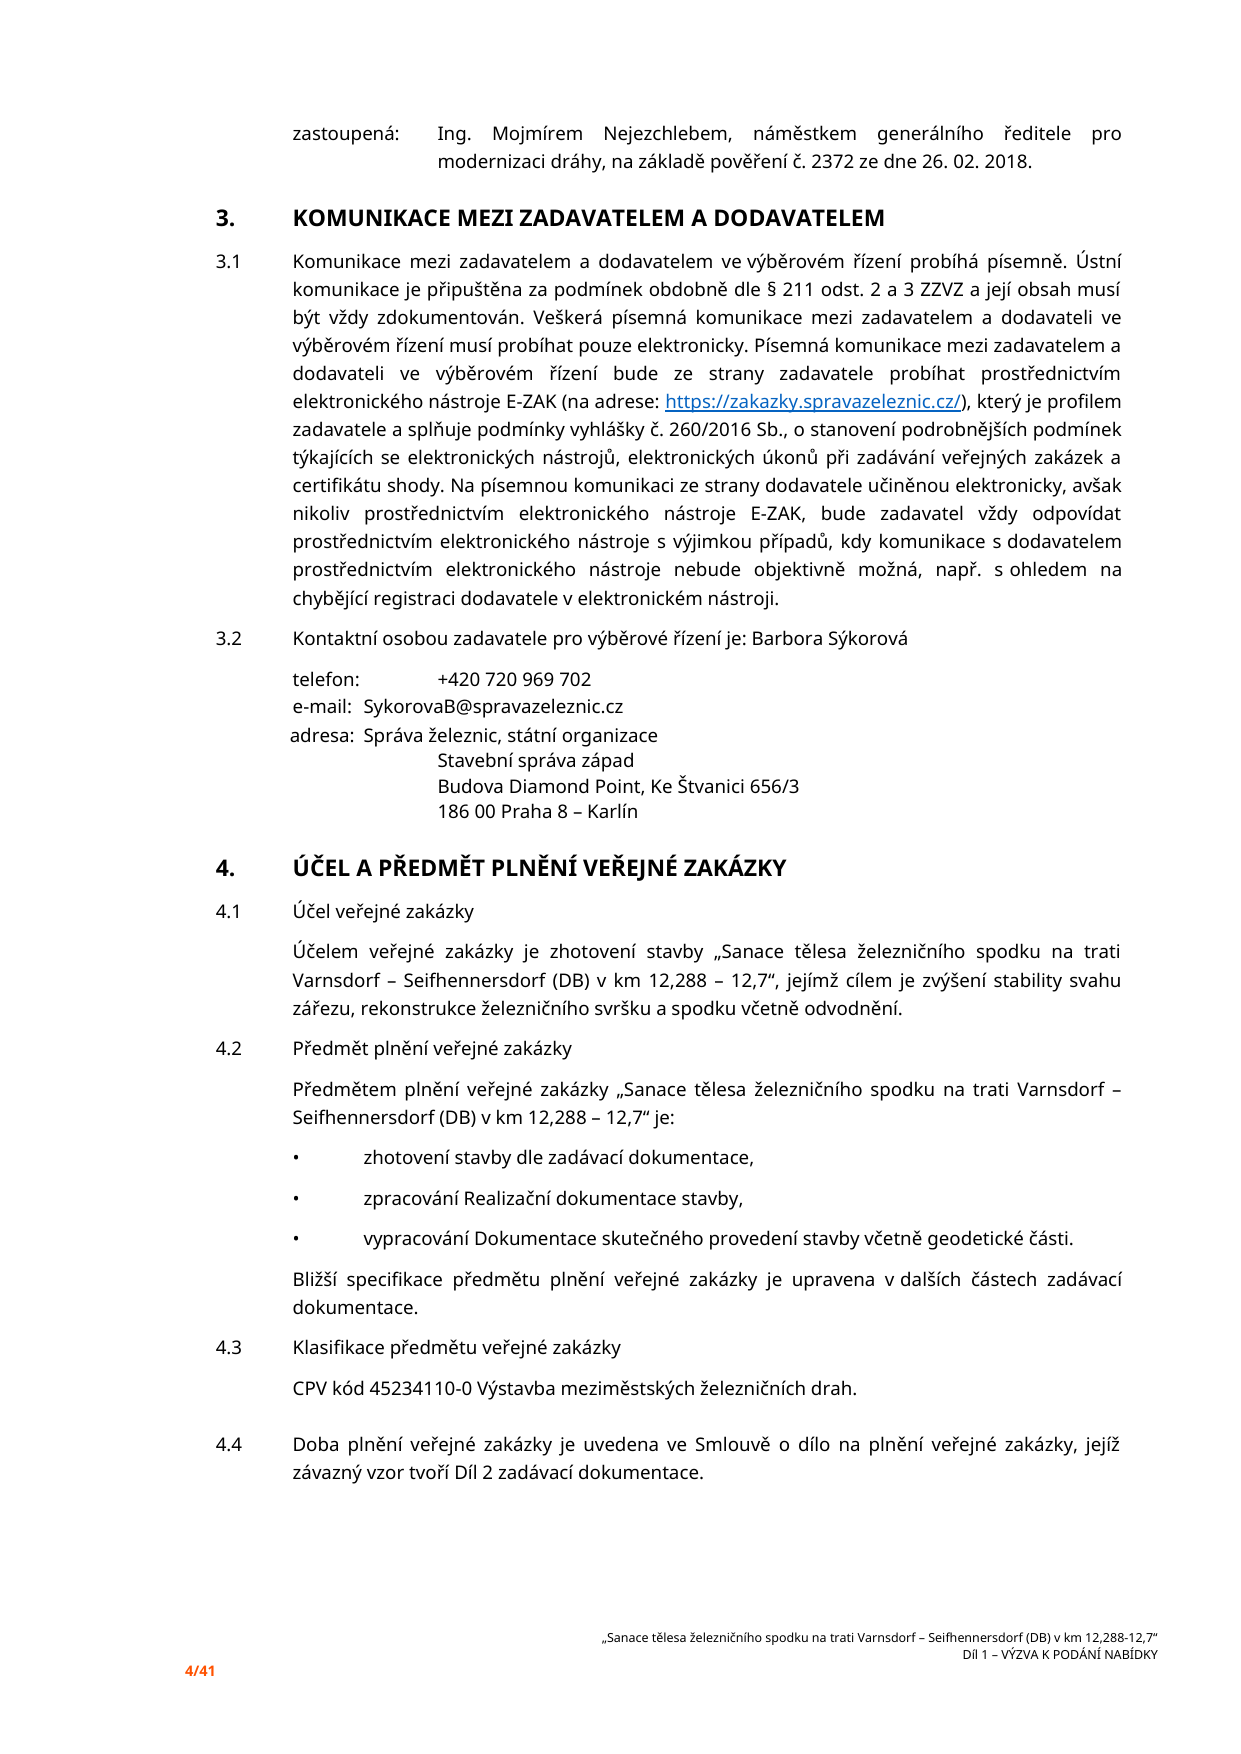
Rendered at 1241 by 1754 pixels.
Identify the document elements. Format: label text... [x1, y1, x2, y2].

text Účel veřejné zakázky [216, 898, 1122, 924]
text Předmětem plnění veřejné zakázky „Sanace tělesa železničního spodku na trati Varnsdorf – Seifhennersdorf (DB) v km 12,288 – 12,7“ je: [292, 1076, 1122, 1129]
text KOMUNIKACE MEZI ZADAVATELEM a DODAVATELEM [216, 202, 1122, 233]
text Účelem veřejné zakázky je zhotovení stavby „Sanace tělesa železničního spodku na trati Varnsdorf – Seifhennersdorf (DB) v km 12,288 – 12,7“, jejímž cílem je zvýšení stability svahu zářezu, rekonstrukce železničního svršku a spodku včetně odvodnění. [292, 939, 1122, 1020]
text Předmět plnění veřejné zakázky [216, 1035, 1122, 1061]
text Bližší specifikace předmětu plnění veřejné zakázky je upravena v dalších částech zadávací dokumentace. [292, 1266, 1122, 1319]
text • zhotovení stavby dle zadávací dokumentace, [292, 1144, 1122, 1170]
text telefon: +420 720 969 702 [292, 666, 1122, 691]
text Komunikace mezi zadavatelem a dodavatelem ve výběrovém řízení probíhá písemně. Ústní komunikace je připuštěna za podmínek obdobně dle § 211 odst. 2 a 3 ZZVZ a její obsah musí být vždy zdokumentován. Veškerá písemná komunikace mezi zadavatelem a dodavateli ve výběrovém řízení musí probíhat pouze elektronicky. Písemná komunikace mezi zadavatelem a dodavateli ve výběrovém řízení bude ze strany zadavatele probíhat prostřednictvím elektronického nástroje E-ZAK (na adrese: https://zakazky.spravazeleznic.cz/), který je profilem zadavatele a splňuje podmínky vyhlášky č. 260/2016 Sb., o stanovení podrobnějších podmínek týkajících se elektronických nástrojů, elektronických úkonů při zadávání veřejných zakázek a certifikátu shody. Na písemnou komunikaci ze strany dodavatele učiněnou elektronicky, avšak nikoliv prostřednictvím elektronického nástroje E-ZAK, bude zadavatel vždy odpovídat prostřednictvím elektronického nástroje s výjimkou případů, kdy komunikace s dodavatelem prostřednictvím elektronického nástroje nebude objektivně možná, např. s ohledem na chybějící registraci dodavatele v elektronickém nástroji. [216, 248, 1122, 610]
text adresa: Správa železnic, státní organizace [289, 722, 1122, 747]
text e-mail: SykorovaB@spravazeleznic.cz [292, 694, 1122, 719]
text Budova Diamond Point, Ke Štvanici 656/3 [366, 773, 1122, 798]
text Stavební správa západ [292, 747, 1122, 773]
text • zpracování Realizační dokumentace stavby, [292, 1185, 1122, 1211]
text ÚČEL A PŘEDMĚT PLNĚNÍ VEŘEJNÉ ZAKÁZKY [216, 851, 1122, 883]
text 186 00 Praha 8 – Karlín [366, 798, 1122, 824]
text Klasifikace předmětu veřejné zakázky [216, 1334, 1122, 1360]
text • vypracování Dokumentace skutečného provedení stavby včetně geodetické části. [292, 1226, 1122, 1251]
text zastoupená: Ing. Mojmírem Nejezchlebem, náměstkem generálního ředitele pro modernizaci dráhy, na základě pověření č. 2372 ze dne 26. 02. 2018. [292, 121, 1122, 174]
text CPV kód 45234110-0 Výstavba meziměstských železničních drah. [292, 1375, 1122, 1401]
text Doba plnění veřejné zakázky je uvedena ve Smlouvě o dílo na plnění veřejné zakázky, jejíž závazný vzor tvoří Díl 2 zadávací dokumentace. [216, 1431, 1122, 1485]
text Kontaktní osobou zadavatele pro výběrové řízení je: Barbora Sýkorová [216, 625, 1122, 651]
